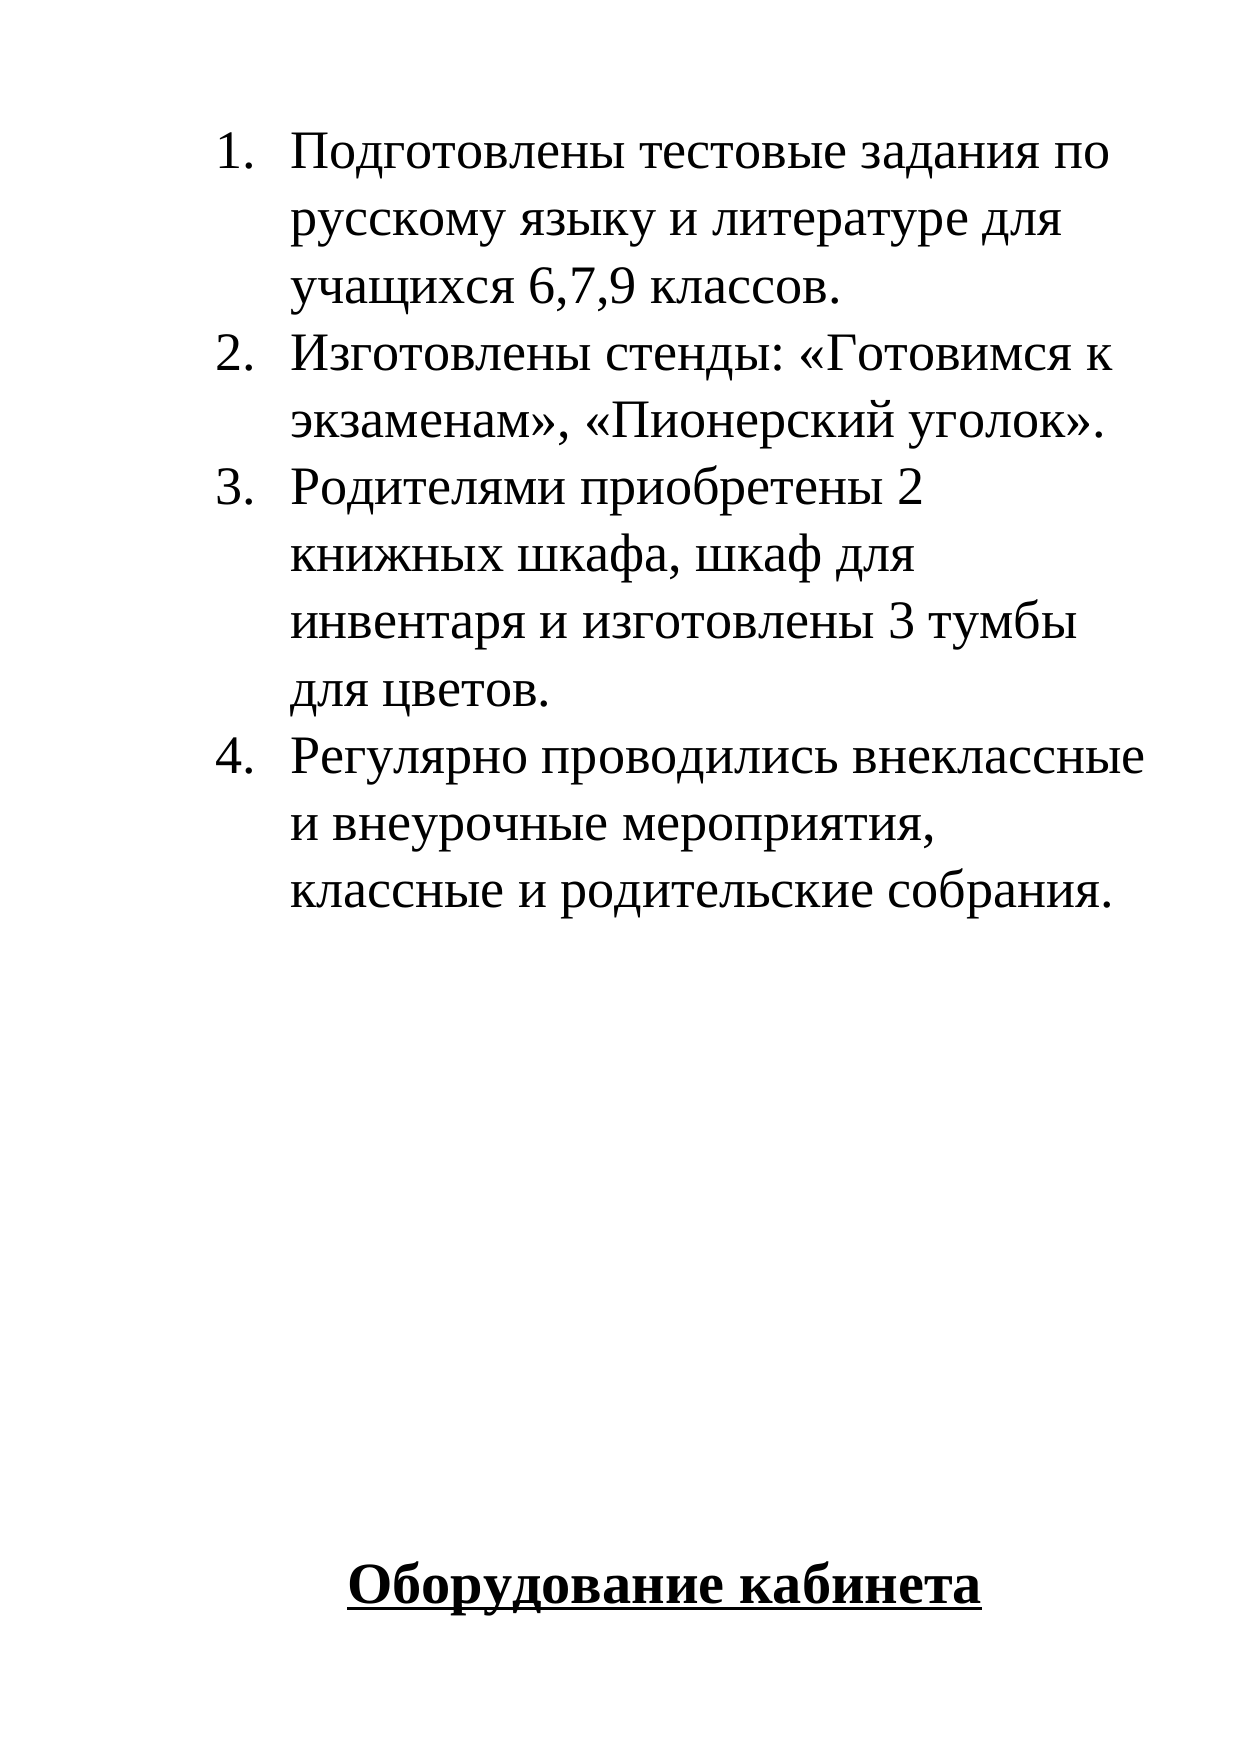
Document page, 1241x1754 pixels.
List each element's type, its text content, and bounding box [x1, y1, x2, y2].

list Изготовлены стенды: «Готовимся к экзаменам», «Пионерский уголок». [215, 320, 1152, 449]
list Регулярно проводились внеклассные и внеурочные мероприятия, классные и родительские собрания. [215, 723, 1152, 919]
list Подготовлены тестовые задания по русскому языку и литературе для учащихся 6,7,9 классов. [215, 118, 1152, 315]
list Родителями приобретены 2 книжных шкафа, шкаф для инвентаря и изготовлены 3 тумбы для цветов. [215, 454, 1152, 718]
text Оборудование кабинета [177, 1549, 1152, 1616]
